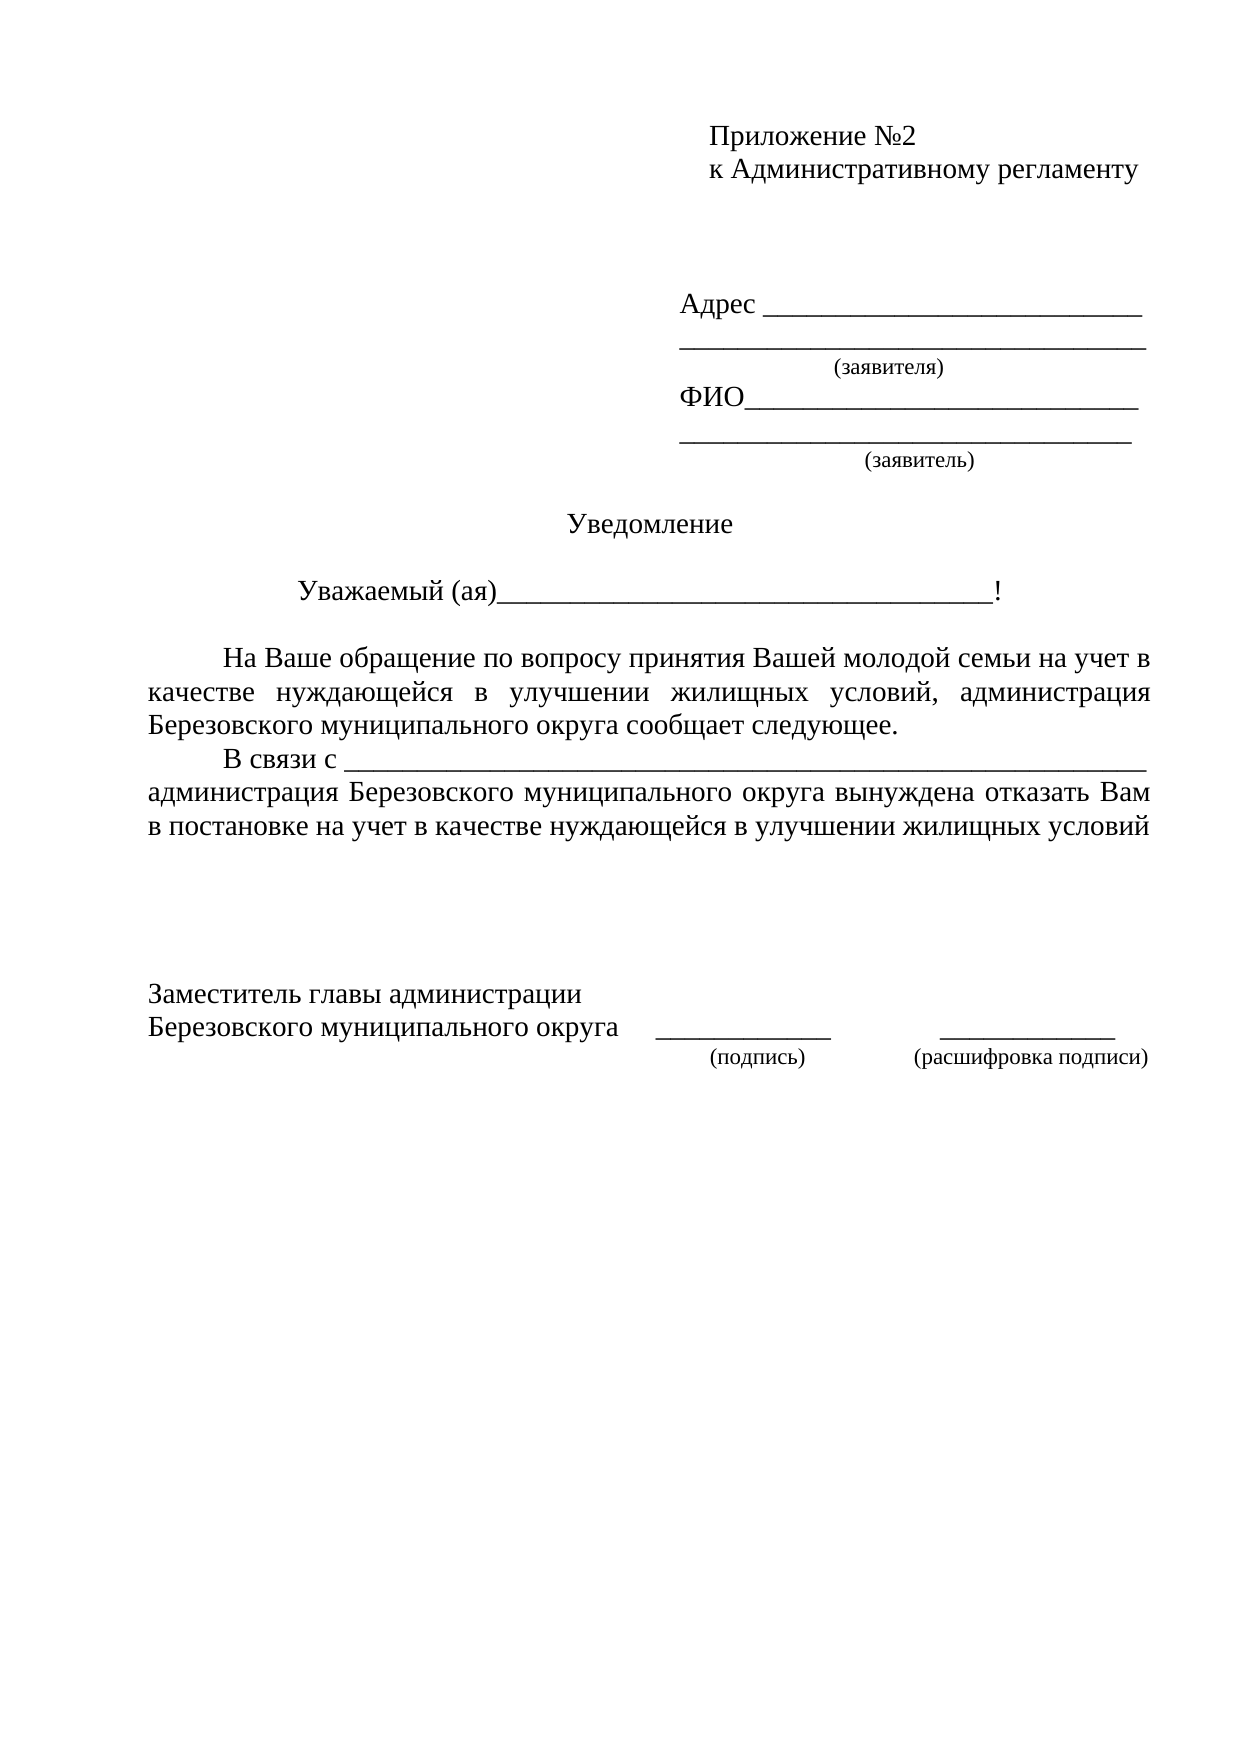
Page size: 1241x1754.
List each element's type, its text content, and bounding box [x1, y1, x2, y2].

text ФИО___________________________ [148, 379, 1152, 413]
text (подпись) (расшифровка подписи) [148, 1043, 1152, 1069]
text (заявителя) [148, 353, 1152, 379]
text ________________________________ [148, 319, 1152, 353]
text администрация Березовского муниципального округа вынуждена отказать Вам в постановке на учет в качестве нуждающейся в улучшении жилищных условий [148, 774, 1152, 842]
text Приложение №2 [709, 118, 1152, 152]
text Березовского муниципального округа ____________ ____________ [148, 1009, 1152, 1043]
text (заявитель) [148, 446, 1152, 473]
text Адрес __________________________ [148, 286, 1152, 319]
text В связи с _______________________________________________________ [148, 741, 1152, 774]
text Уведомление [148, 506, 1152, 540]
text На Ваше обращение по вопросу принятия Вашей молодой семьи на учет в качестве нуждающейся в улучшении жилищных условий, администрация Березовского муниципального округа сообщает следующее. [148, 640, 1152, 741]
text Уважаемый (ая)__________________________________! [148, 573, 1152, 607]
text к Административному регламенту [709, 152, 1152, 185]
text _______________________________ [148, 413, 1152, 446]
text Заместитель главы администрации [148, 976, 1152, 1009]
